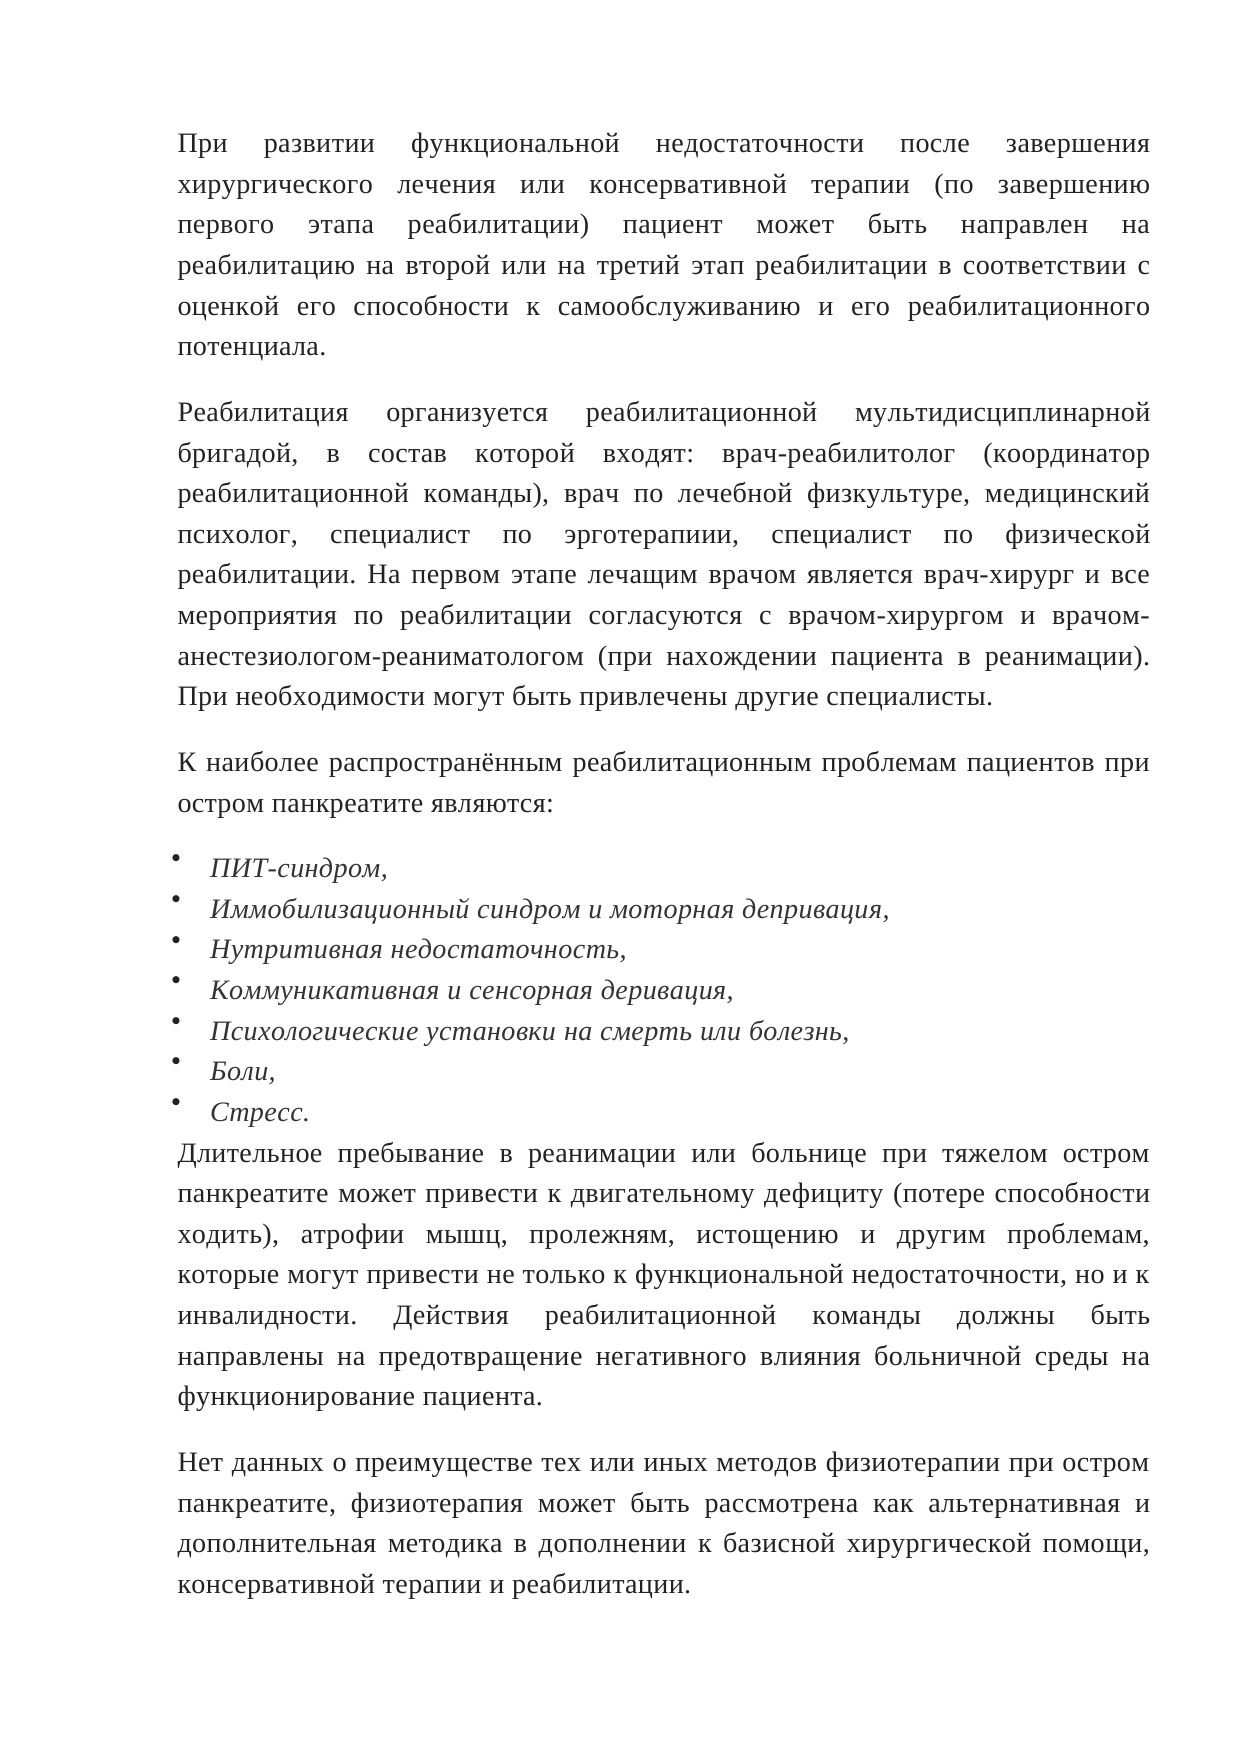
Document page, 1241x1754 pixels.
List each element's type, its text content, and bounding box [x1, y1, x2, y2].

text Длительное пребывание в реанимации или больнице при тяжелом остром панкреатите может привести к двигательному дефициту (потере способности ходить), атрофии мышц, пролежням, истощению и другим проблемам, которые могут привести не только к функциональной недостаточности, но и к инвалидности. Действия реабилитационной команды должны быть направлены на предотвращение негативного влияния больничной среды на функционирование пациента. [177, 1127, 1152, 1412]
text К наиболее распространённым реабилитационным проблемам пациентов при остром панкреатите являются: [177, 737, 1152, 818]
text При развитии функциональной недостаточности после завершения хирургического лечения или консервативной терапии (по завершению первого этапа реабилитации) пациент может быть направлен на реабилитацию на второй или на третий этап реабилитации в соответствии с оценкой его способности к самообслуживанию и его реабилитационного потенциала. [177, 118, 1152, 362]
text Нет данных о преимуществе тех или иных методов физиотерапии при остром панкреатите, физиотерапия может быть рассмотрена как альтернативная и дополнительная методика в дополнении к базисной хирургической помощи, консервативной терапии и реабилитации. [177, 1437, 1152, 1599]
list Стресс. [172, 1087, 1152, 1127]
text Реабилитация организуется реабилитационной мультидисциплинарной бригадой, в состав которой входят: врач-реабилитолог (координатор реабилитационной команды), врач по лечебной физкультуре, медицинский психолог, специалист по эрготерапиии, специалист по физической реабилитации. На первом этапе лечащим врачом является врач-хирург и все мероприятия по реабилитации согласуются с врачом-хирургом и врачом-анестезиологом-реаниматологом (при нахождении пациента в реанимации). При необходимости могут быть привлечены другие специалисты. [177, 387, 1152, 712]
list Коммуникативная и сенсорная деривация, [172, 965, 1152, 1006]
list Психологические установки на смерть или болезнь, [172, 1006, 1152, 1046]
list ПИТ-синдром, [172, 843, 1152, 884]
list Нутритивная недостаточность, [172, 924, 1152, 965]
list Иммобилизационный синдром и моторная депривация, [172, 884, 1152, 924]
list Боли, [172, 1046, 1152, 1087]
